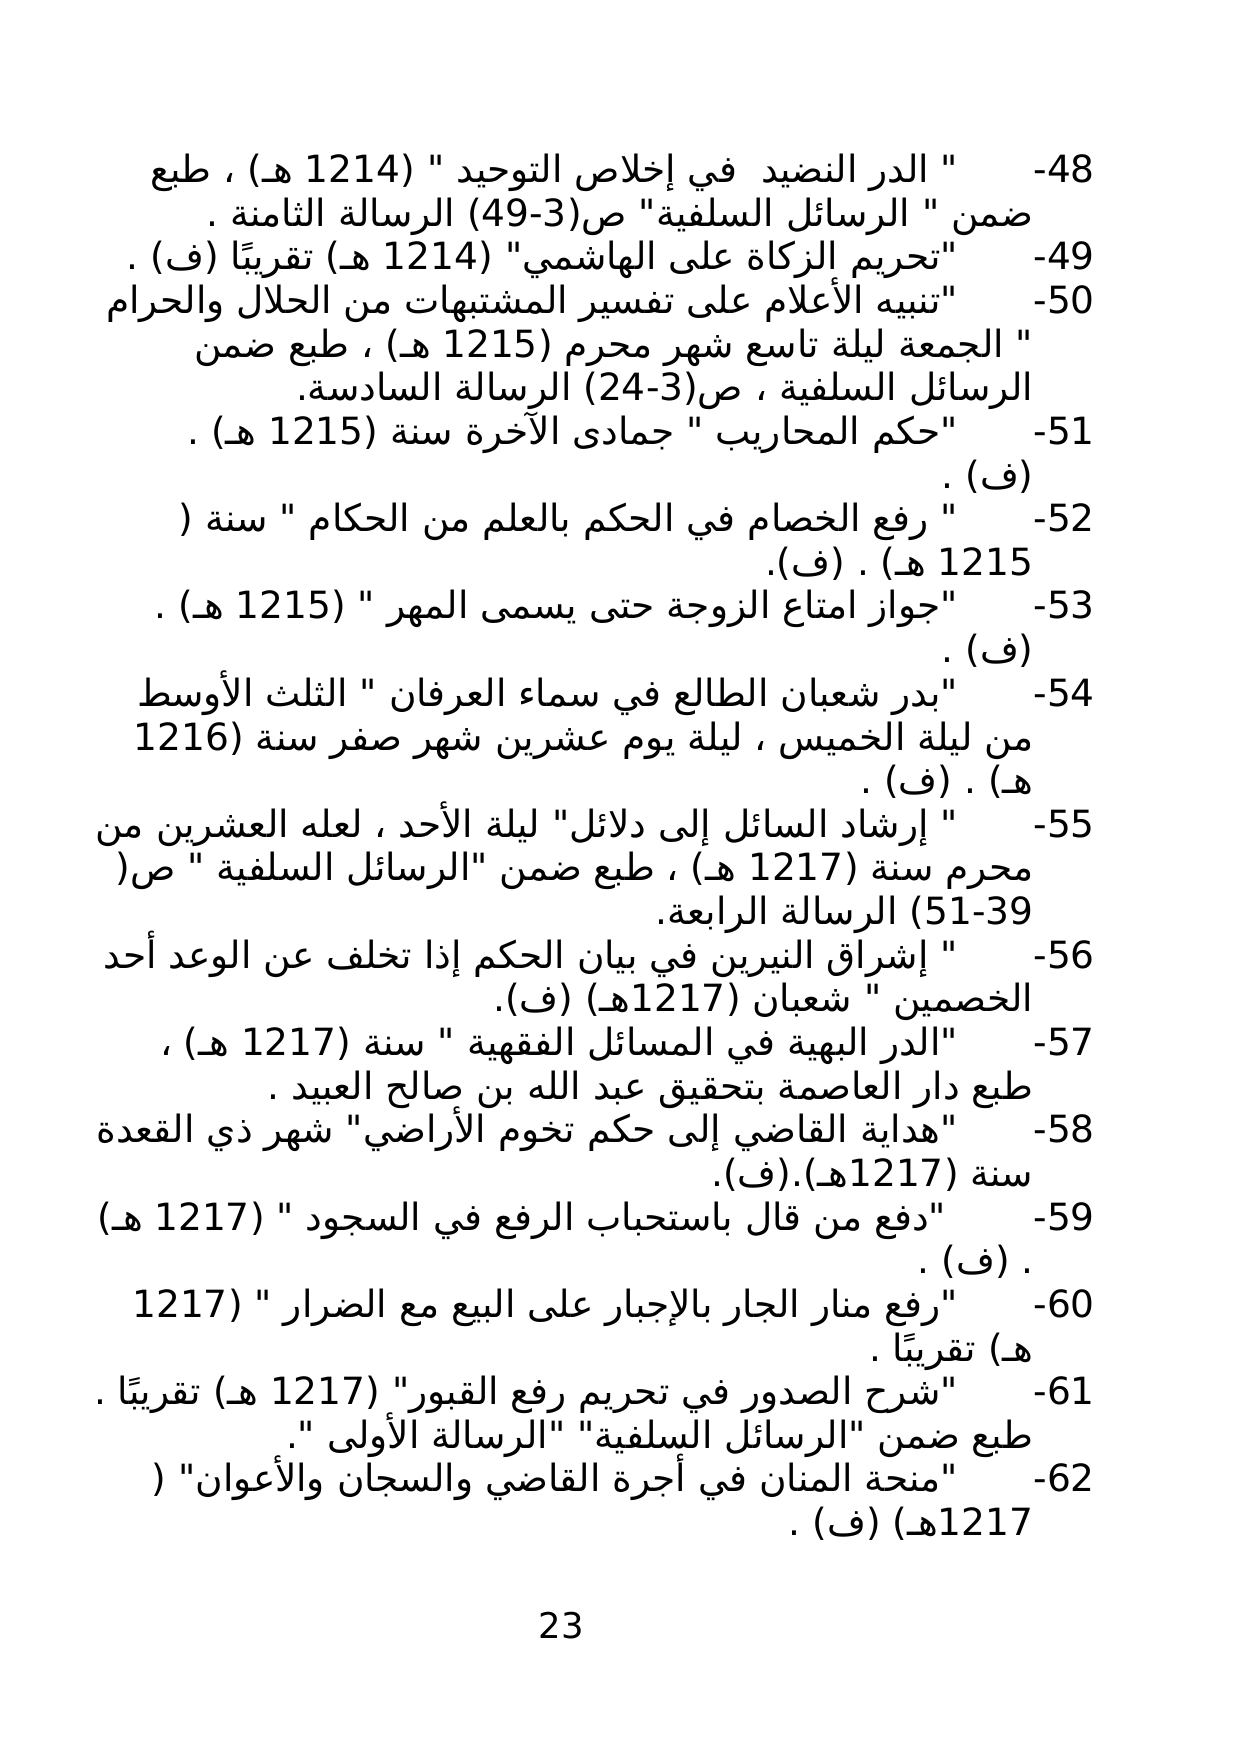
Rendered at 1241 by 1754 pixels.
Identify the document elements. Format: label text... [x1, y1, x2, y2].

list "تحريم الزكاة على الهاشمي" (1214 هـ) تقريبًا (ف) . [89, 235, 1033, 279]
list "منحة المنان في أجرة القاضي والسجان والأعوان" (1217هـ) (ف) . [89, 1457, 1033, 1544]
list " إرشاد السائل إلى دلائل" ليلة الأحد ، لعله العشرين من محرم سنة (1217 هـ) ، طبع ضمن "الرسائل السلفية " ص(39-51) الرسالة الرابعة. [89, 802, 1033, 933]
list "هداية القاضي إلى حكم تخوم الأراضي" شهر ذي القعدة سنة (1217هـ).(ف). [89, 1108, 1033, 1195]
list "شرح الصدور في تحريم رفع القبور" (1217 هـ) تقريبًا . طبع ضمن "الرسائل السلفية" "الرسالة الأولى ". [89, 1370, 1033, 1457]
list " رفع الخصام في الحكم بالعلم من الحكام " سنة (1215 هـ) . (ف). [89, 497, 1033, 584]
list "الدر البهية في المسائل الفقهية " سنة (1217 هـ) ، طبع دار العاصمة بتحقيق عبد الله بن صالح العبيد . [89, 1021, 1033, 1108]
list "دفع من قال باستحباب الرفع في السجود " (1217 هـ) . (ف) . [89, 1195, 1033, 1282]
list "رفع منار الجار بالإجبار على البيع مع الضرار " (1217 هـ) تقريبًا . [89, 1282, 1033, 1370]
list " الدر النضيد في إخلاص التوحيد " (1214 هـ) ، طبع ضمن " الرسائل السلفية" ص(3-49) الرسالة الثامنة . [89, 148, 1033, 235]
list "حكم المحاريب " جمادى الآخرة سنة (1215 هـ) . (ف) . [89, 409, 1033, 497]
list "جواز امتاع الزوجة حتى يسمى المهر " (1215 هـ) . (ف) . [89, 584, 1033, 671]
list "تنبيه الأعلام على تفسير المشتبهات من الحلال والحرام " الجمعة ليلة تاسع شهر محرم (1215 هـ) ، طبع ضمن الرسائل السلفية ، ص(3-24) الرسالة السادسة. [89, 279, 1033, 409]
list " إشراق النيرين في بيان الحكم إذا تخلف عن الوعد أحد الخصمين " شعبان (1217هـ) (ف). [89, 933, 1033, 1021]
list "بدر شعبان الطالع في سماء العرفان " الثلث الأوسط من ليلة الخميس ، ليلة يوم عشرين شهر صفر سنة (1216 هـ) . (ف) . [89, 671, 1033, 802]
